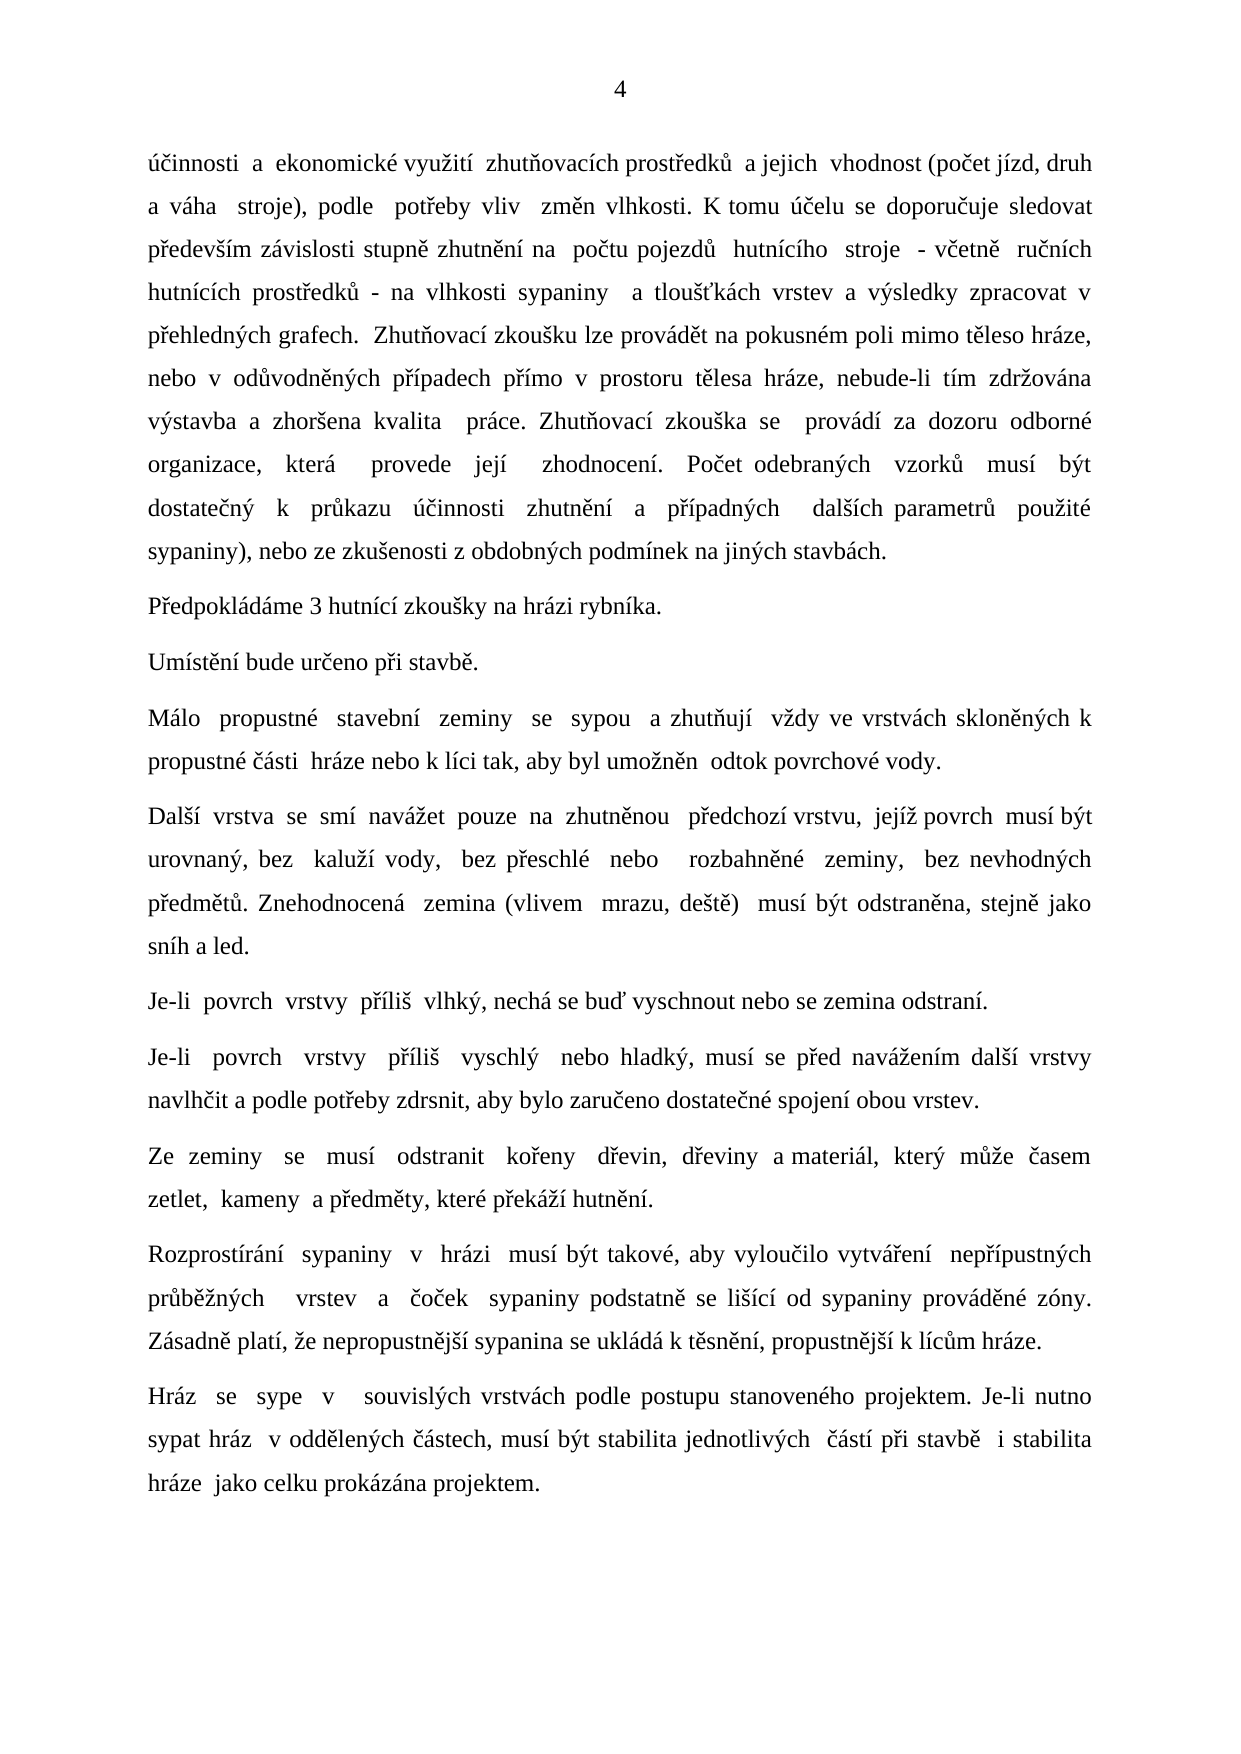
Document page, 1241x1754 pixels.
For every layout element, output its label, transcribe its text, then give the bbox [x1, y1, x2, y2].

text Předpokládáme 3 hutnící zkoušky na hrázi rybníka. [148, 591, 1093, 620]
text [148, 148, 1093, 564]
text Další vrstva se smí navážet pouze na zhutněnou předchozí vrstvu, jejíž povrch musí být urovnaný, bez kaluží vody, bez přeschlé nebo rozbahněné zeminy, bez nevhodných předmětů. Znehodnocená zemina (vlivem mrazu, deště) musí být odstraněna, stejně jako sníh a led. [148, 801, 1093, 959]
text Hráz se sype v souvislých vrstvách podle postupu stanoveného projektem. Je-li nutno sypat hráz v oddělených částech, musí být stabilita jednotlivých částí při stavbě i stabilita hráze jako celku prokázána projektem. [148, 1381, 1093, 1496]
text Umístění bude určeno při stavbě. [148, 647, 1093, 676]
text Ze zeminy se musí odstranit kořeny dřevin, dřeviny a materiál, který může časem zetlet, kameny a předměty, které překáží hutnění. [148, 1141, 1093, 1213]
text Málo propustné stavební zeminy se sypou a zhutňují vždy ve vrstvách skloněných k propustné části hráze nebo k líci tak, aby byl umožněn odtok povrchové vody. [148, 703, 1093, 774]
text Je-li povrch vrstvy příliš vlhký, nechá se buď vyschnout nebo se zemina odstraní. [148, 986, 1093, 1015]
text Rozprostírání sypaniny v hrázi musí být takové, aby vyloučilo vytváření nepřípustných průběžných vrstev a čoček sypaniny podstatně se lišící od sypaniny prováděné zóny. Zásadně platí, že nepropustnější sypanina se ukládá k těsnění, propustnější k lícům hráze. [148, 1239, 1093, 1354]
text Je-li povrch vrstvy příliš vyschlý nebo hladký, musí se před navážením další vrstvy navlhčit a podle potřeby zdrsnit, aby bylo zaručeno dostatečné spojení obou vrstev. [148, 1042, 1093, 1114]
